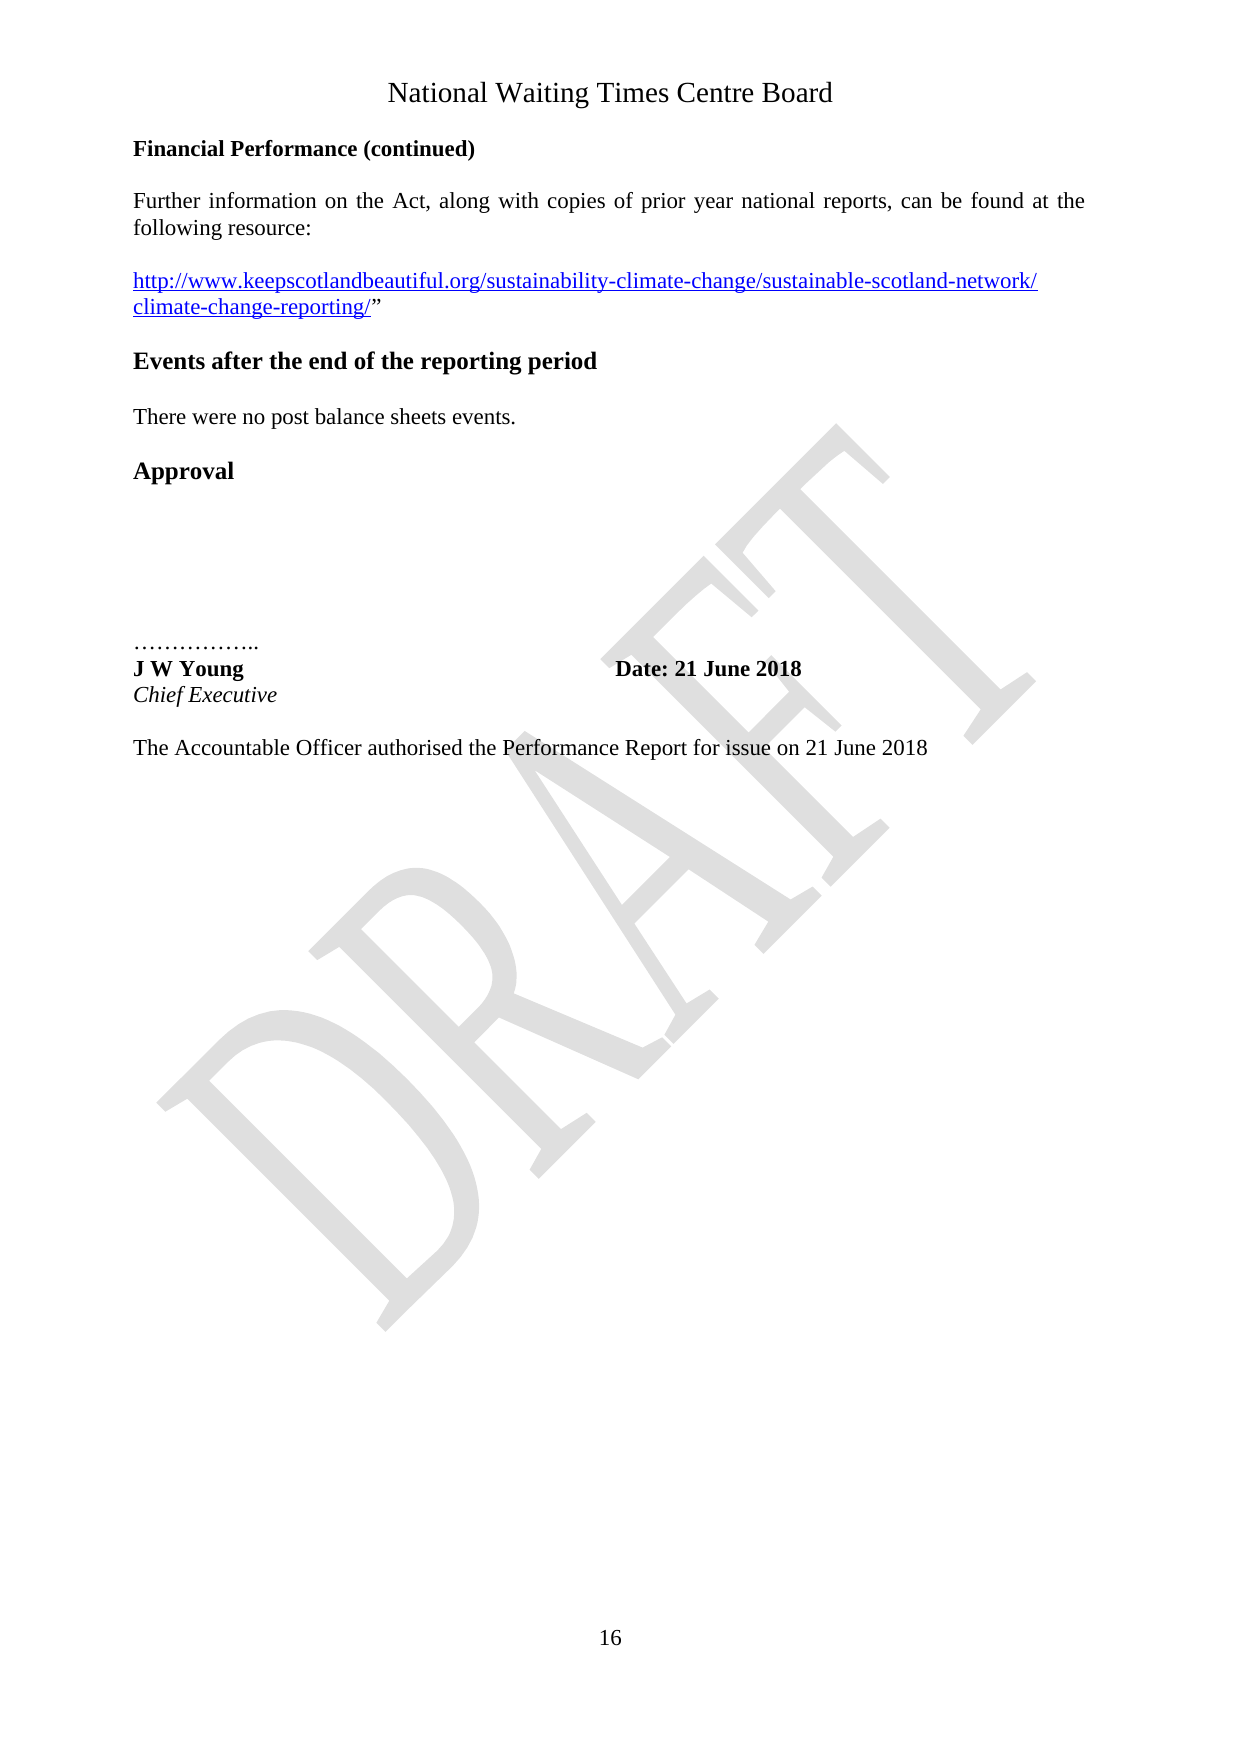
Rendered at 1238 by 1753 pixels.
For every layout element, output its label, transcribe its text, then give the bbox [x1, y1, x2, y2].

text Approval [133, 456, 1087, 485]
text There were no post balance sheets events. [133, 403, 1087, 429]
text …………….. [133, 628, 1087, 655]
text Financial Performance (continued) [133, 135, 1087, 161]
text Events after the end of the reporting period [133, 346, 1087, 374]
text http://www.keepscotlandbeautiful.org/sustainability-climate-change/sustainable-scotland-network/climate-change-reporting/” [133, 267, 1087, 319]
text The Accountable Officer authorised the Performance Report for issue on 21 June 2018 [133, 734, 1087, 760]
text Further information on the Act, along with copies of prior year national reports, can be found at the following resource: [133, 188, 1087, 240]
text J W Young Date: 21 June 2018 [133, 655, 1087, 681]
text Chief Executive [133, 681, 1087, 707]
